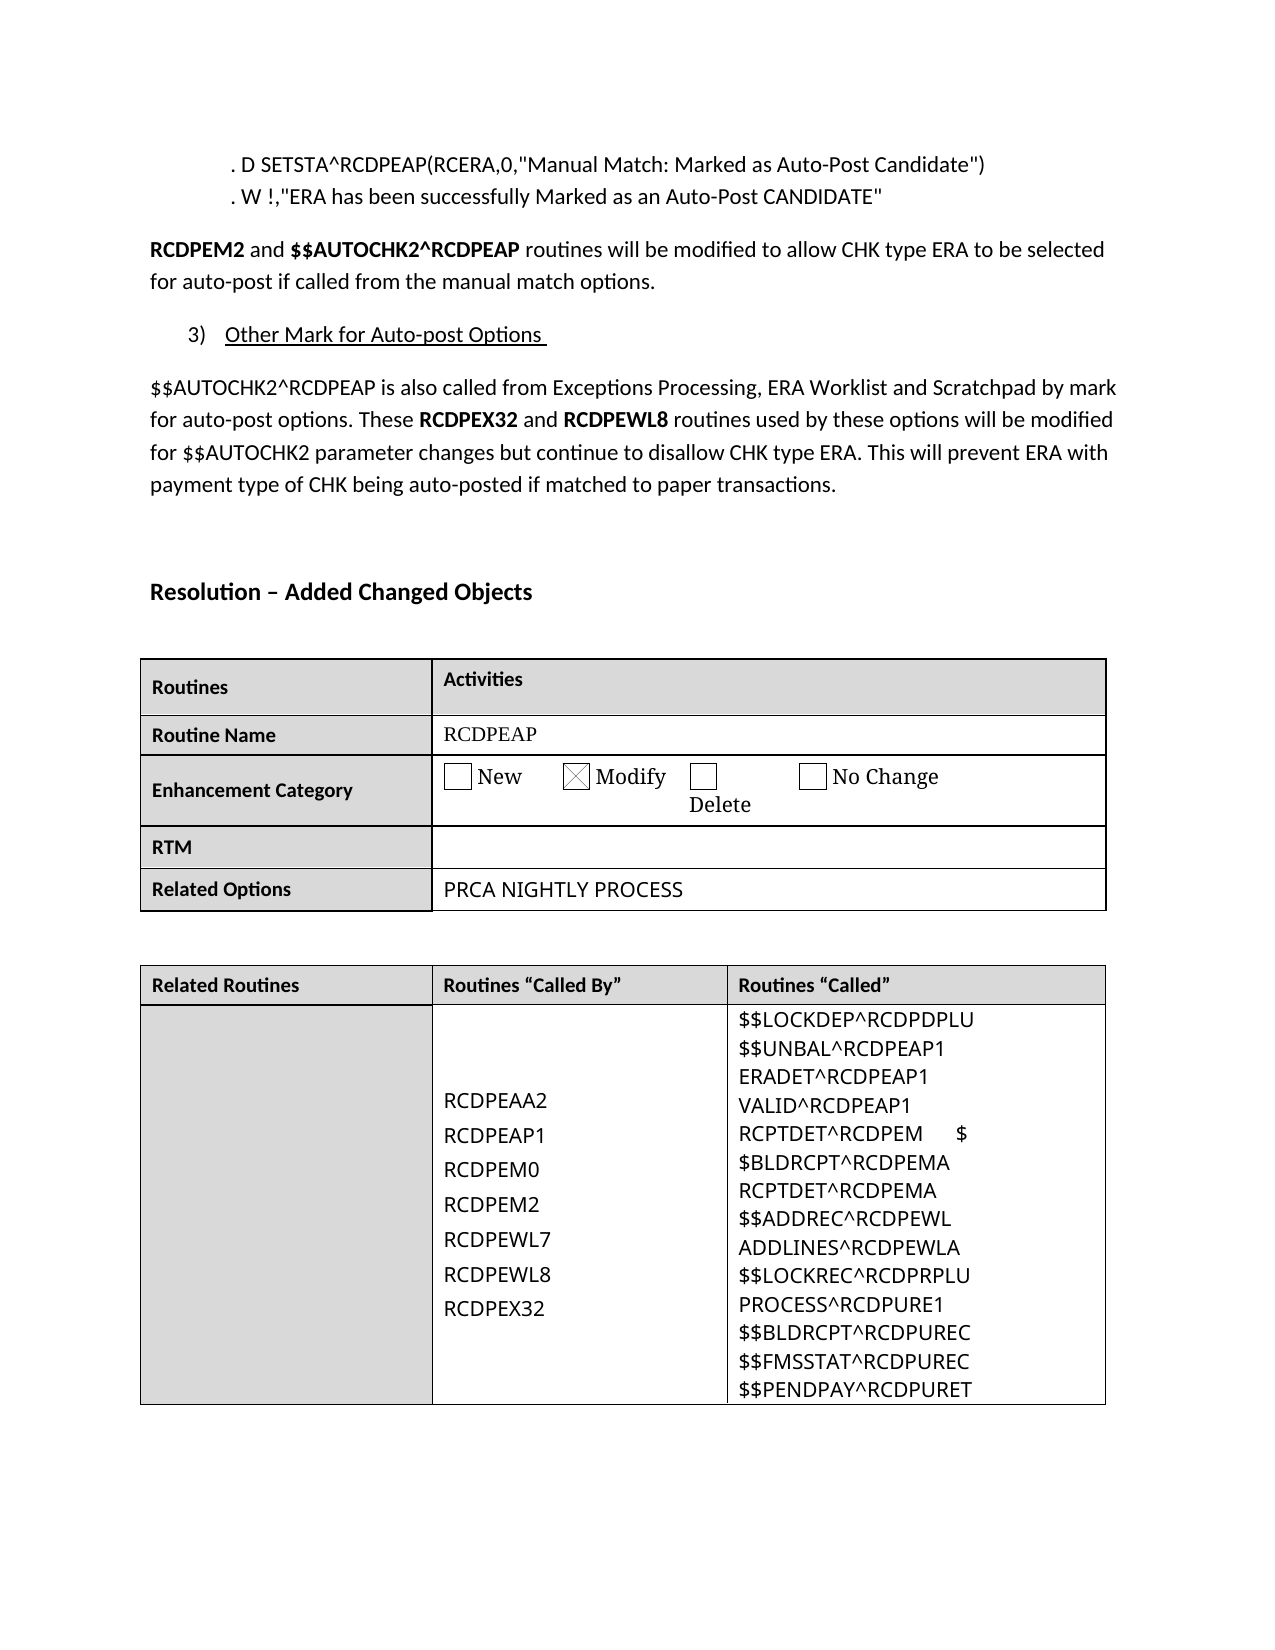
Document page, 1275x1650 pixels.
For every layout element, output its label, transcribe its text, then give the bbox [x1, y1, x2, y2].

table_cell New [433, 756, 550, 825]
table_cell Routine Name [141, 716, 431, 754]
table_cell $$LOCKDEP^RCDPDPLU $$UNBAL^RCDPEAP1 ERADET^RCDPEAP1 VALID^RCDPEAP1 RCPTDET^RCDPEM $$BLDRCPT^RCDPEMA RCPTDET^RCDPEMA $$ADDREC^RCDPEWL ADDLINES^RCDPEWLA $$LOCKREC^RCDPRPLU PROCESS^RCDPURE1 $$BLDRCPT^RCDPUREC $$FMSSTAT^RCDPUREC $$PENDPAY^RCDPURET [727, 1005, 1105, 1404]
table_header Routines [141, 660, 431, 714]
table_cell Delete [678, 756, 787, 825]
text Resolution – Added Changed Objects [150, 576, 1125, 607]
text $$AUTOCHK2^RCDPEAP is also called from Exceptions Processing, ERA Worklist and Scratchpad by mark for auto-post options. These RCDPEX32 and RCDPEWL8 routines used by these options will be modified for $$AUTOCHK2 parameter changes but continue to disallow CHK type ERA. This will prevent ERA with payment type of CHK being auto-posted if matched to paper transactions. [150, 373, 1125, 498]
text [225, 150, 1125, 210]
table_cell RTM [141, 827, 431, 867]
table_header Routines “Called By” [433, 966, 727, 1004]
table_cell Related Options [141, 869, 431, 910]
table_header Related Routines [141, 966, 432, 1004]
text RCDPEM2 and $$AUTOCHK2^RCDPEAP routines will be modified to allow CHK type ERA to be selected for auto-post if called from the manual match options. [150, 235, 1125, 295]
table_cell RCDPEAP [433, 716, 1105, 754]
table_cell [141, 1006, 432, 1404]
table_cell RCDPEAA2 RCDPEAP1 RCDPEM0 RCDPEM2 RCDPEWL7 RCDPEWL8 RCDPEX32 [433, 1005, 727, 1404]
list Other Mark for Auto-post Options [187, 320, 1125, 348]
table_cell PRCA NIGHTLY PROCESS [433, 869, 1105, 910]
table_cell Enhancement Category [141, 756, 431, 825]
table_cell Modify [550, 756, 678, 825]
table_header Activities [433, 660, 1105, 714]
table_cell [433, 827, 1105, 867]
table_header Routines “Called” [728, 966, 1105, 1004]
table_cell No Change [787, 756, 1105, 825]
